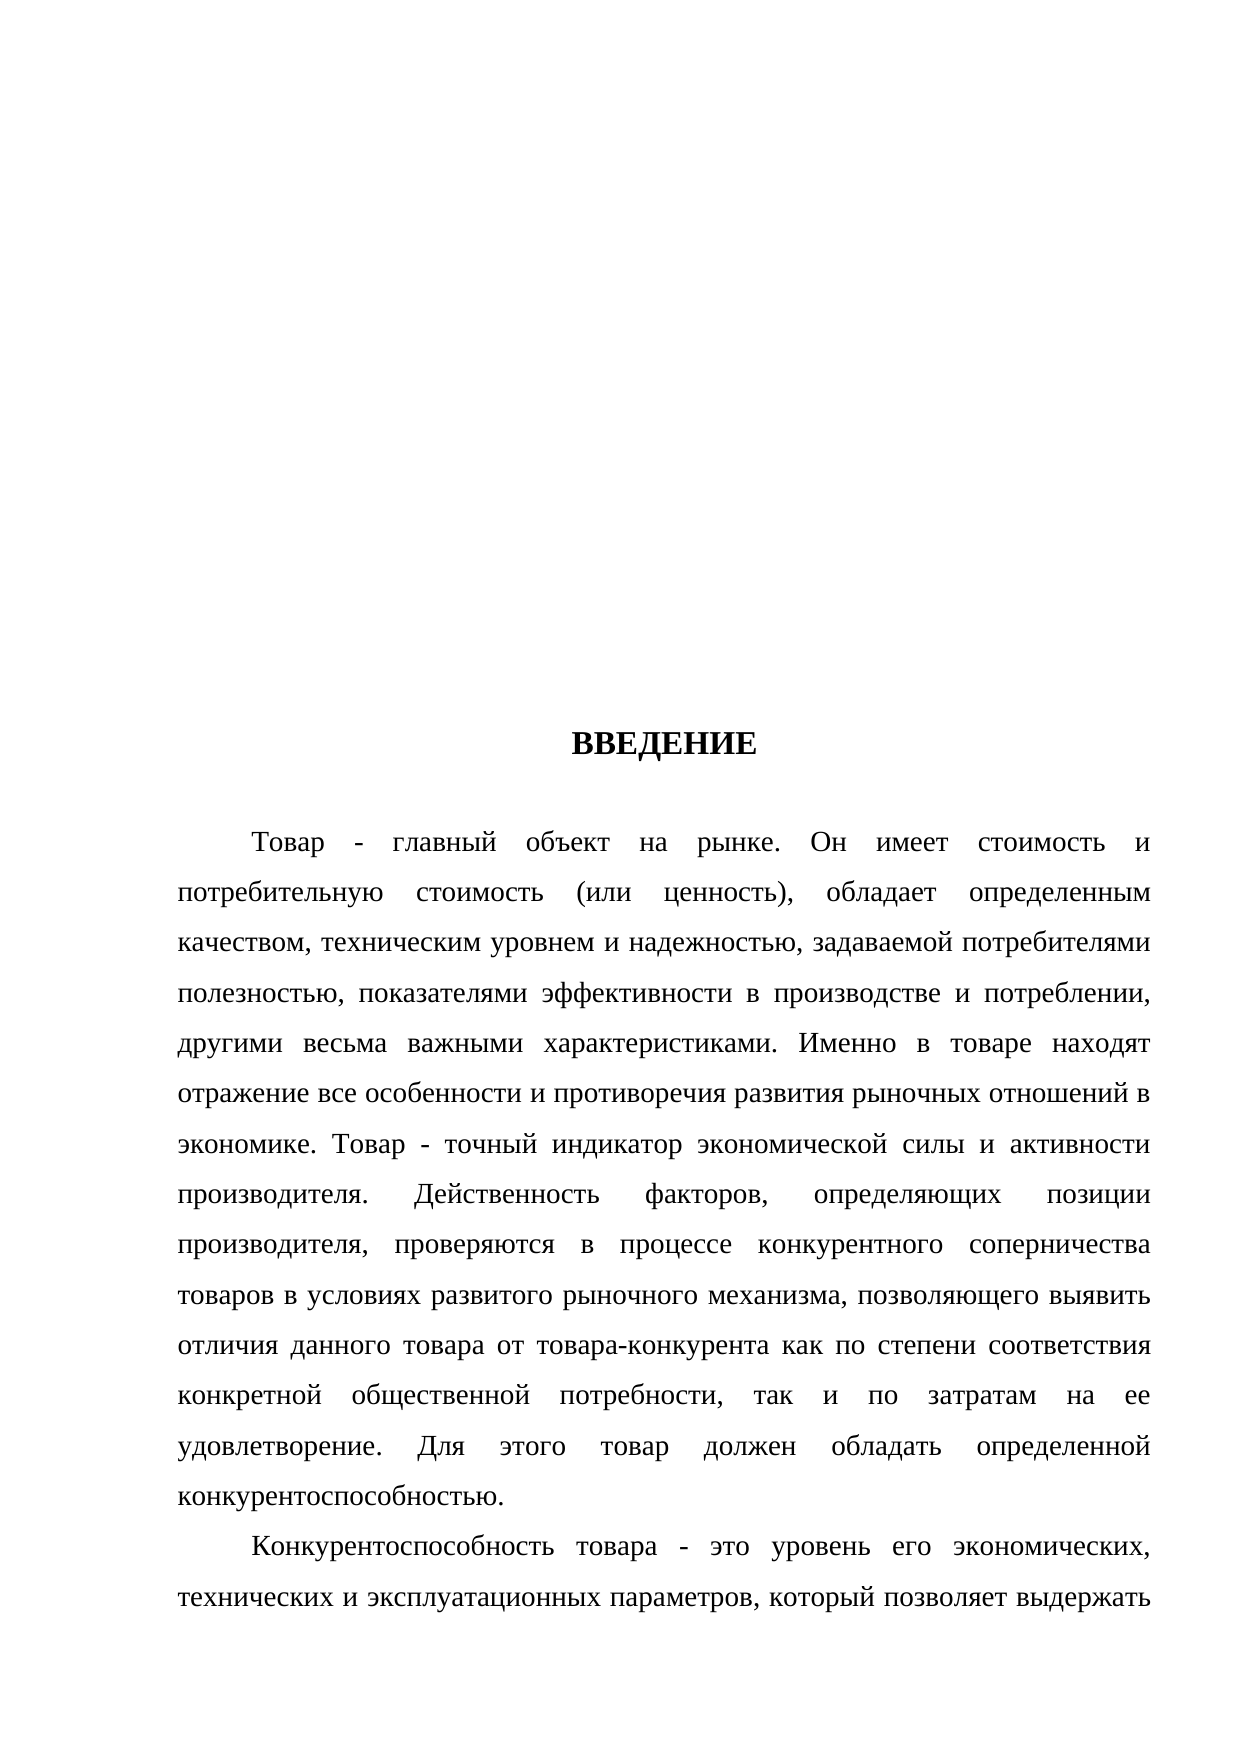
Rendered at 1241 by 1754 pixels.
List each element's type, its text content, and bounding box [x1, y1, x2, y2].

text Товар - главный объект на рынке. Он имеет стоимость и потребительную стоимость (или ценность), обладает определенным качеством, техническим уровнем и надежностью, задаваемой потребителями полезностью, показателями эффективности в производстве и потреблении, другими весьма важными характеристиками. Именно в товаре находят отражение все особенности и противоречия развития рыночных отношений в экономике. Товар - точный индикатор экономической силы и активности производителя. Действенность факторов, определяющих позиции производителя, проверяются в процессе конкурентного соперничества товаров в условиях развитого рыночного механизма, позволяющего выявить отличия данного товара от товара-конкурента как по степени соответствия конкретной общественной потребности, так и по затратам на ее удовлетворение. Для этого товар должен обладать определенной конкурентоспособностью. [177, 824, 1152, 1512]
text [177, 1528, 1152, 1612]
subtitle Введение [177, 723, 1152, 761]
